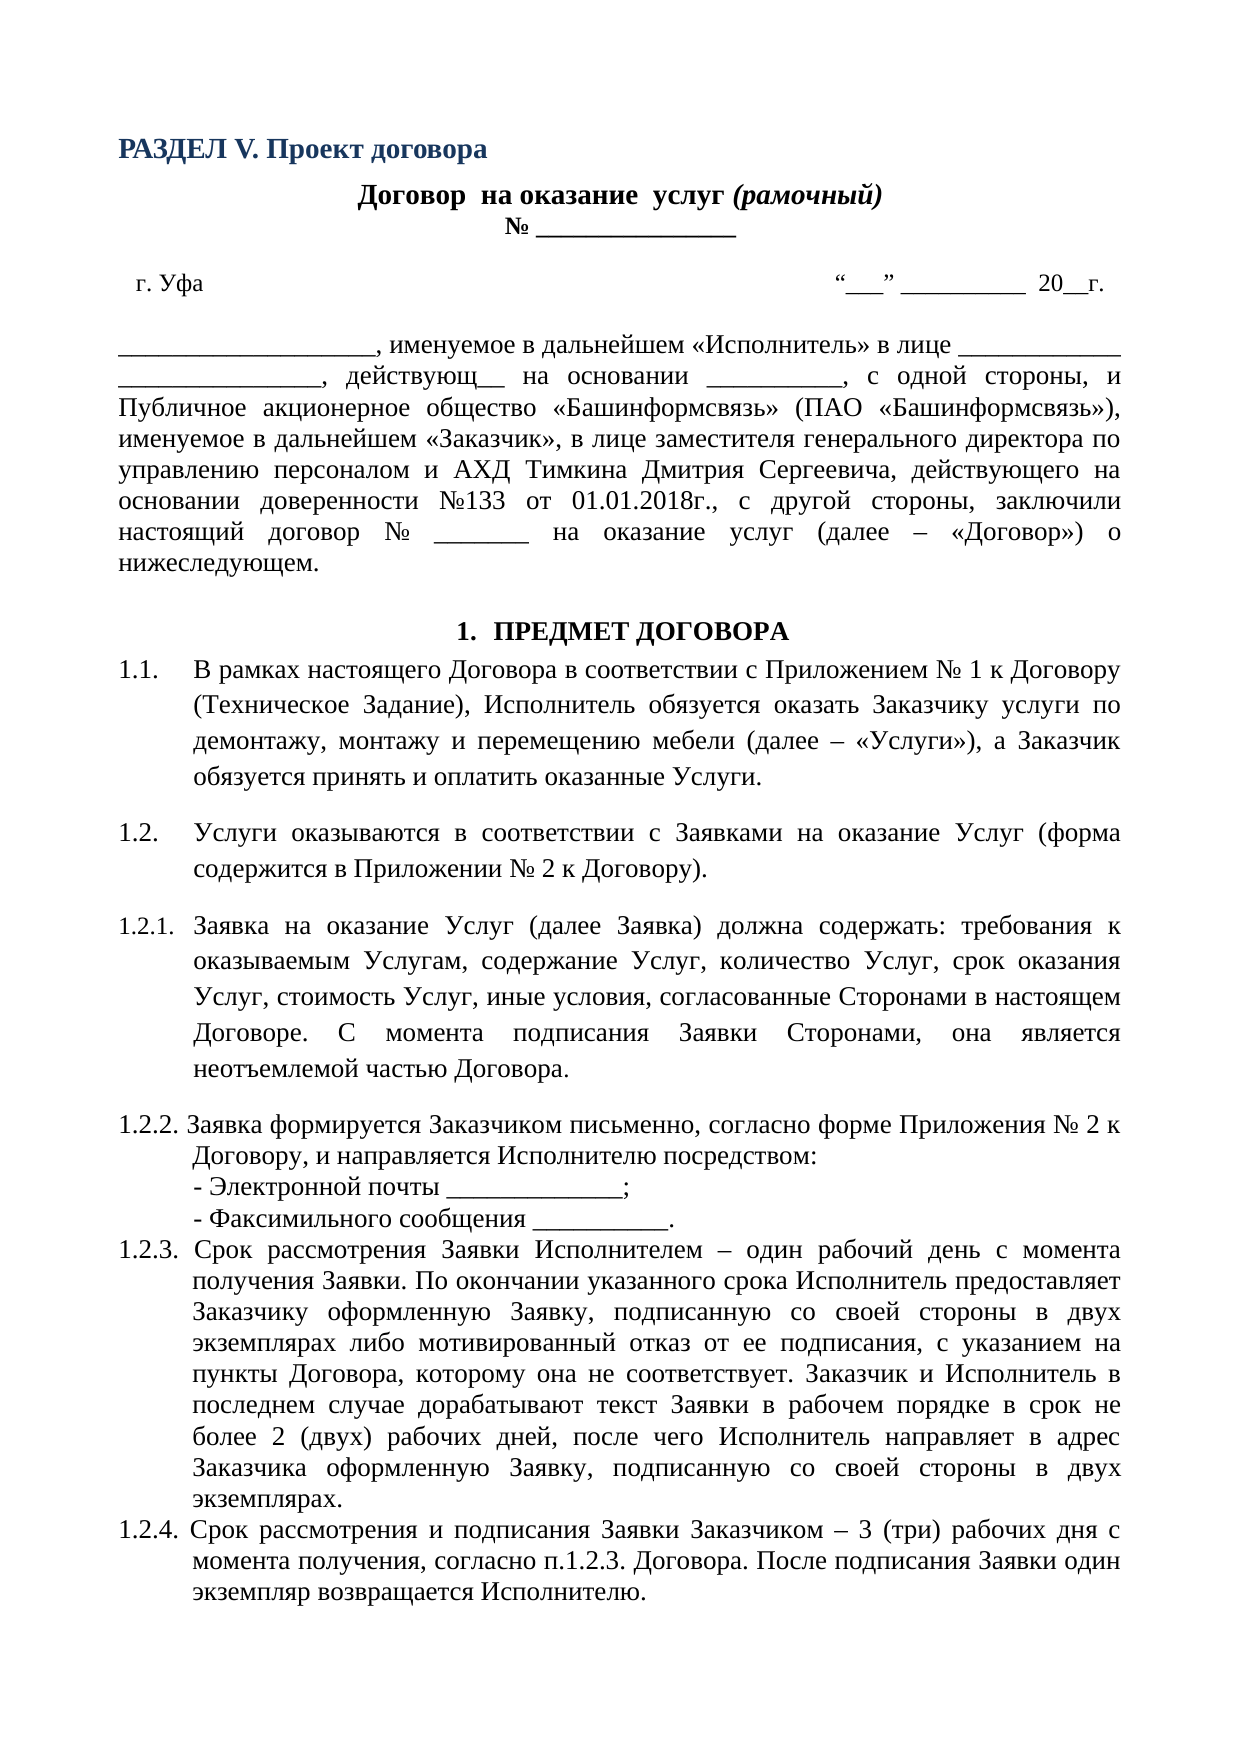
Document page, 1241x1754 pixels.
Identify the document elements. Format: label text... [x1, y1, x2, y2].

text - Электронной почты _____________; [118, 1171, 1122, 1202]
text ___________________, именуемое в дальнейшем «Исполнитель» в лице ____________ _______________, действующ__ на основании __________, с одной стороны, и Публичное акционерное общество «Башинформсвязь» (ПАО «Башинформсвязь»), именуемое в дальнейшем «Заказчик», в лице заместителя генерального директора по управлению персоналом и АХД Тимкина Дмитрия Сергеевича, действующего на основании доверенности №133 от 01.01.2018г., с другой стороны, заключили настоящий договор № _______ на оказание услуг (далее – «Договор») о нижеследующем. [118, 328, 1122, 577]
text 1.2.2. Заявка формируется Заказчиком письменно, согласно форме Приложения № 2 к Договору, и направляется Исполнителю посредством: [118, 1108, 1122, 1171]
list Заявка на оказание Услуг (далее Заявка) должна содержать: требования к оказываемым Услугам, содержание Услуг, количество Услуг, срок оказания Услуг, стоимость Услуг, иные условия, согласованные Сторонами в настоящем Договоре. С момента подписания Заявки Сторонами, она является неотъемлемой частью Договора. [118, 909, 1122, 1083]
text г. Уфа “___” __________ 20__г. [118, 268, 1122, 297]
text № ________________ [118, 211, 1122, 240]
text - Факсимильного сообщения __________. [118, 1202, 1122, 1233]
text 1.2.4. Срок рассмотрения и подписания Заявки Заказчиком – 3 (три) рабочих дня с момента получения, согласно п.1.2.3. Договора. После подписания Заявки один экземпляр возвращается Исполнителю. [118, 1513, 1122, 1607]
text Договор на оказание услуг (рамочный) [118, 177, 1122, 211]
text 1.2.3. Срок рассмотрения Заявки Исполнителем – один рабочий день с момента получения Заявки. По окончании указанного срока Исполнитель предоставляет Заказчику оформленную Заявку, подписанную со своей стороны в двух экземплярах либо мотивированный отказ от ее подписания, с указанием на пункты Договора, которому она не соответствует. Заказчик и Исполнитель в последнем случае дорабатывают текст Заявки в рабочем порядке в срок не более 2 (двух) рабочих дней, после чего Исполнитель направляет в адрес Заказчика оформленную Заявку, подписанную со своей стороны в двух экземплярах. [118, 1233, 1122, 1513]
list Услуги оказываются в соответствии с Заявками на оказание Услуг (форма содержится в Приложении № 2 к Договору). [118, 816, 1122, 883]
subtitle РАЗДЕЛ V. Проект договора [118, 131, 1122, 165]
list ПРЕДМЕТ ДОГОВОРА [123, 615, 1122, 646]
list В рамках настоящего Договора в соответствии с Приложением № 1 к Договору (Техническое Задание), Исполнитель обязуется оказать Заказчику услуги по демонтажу, монтажу и перемещению мебели (далее – «Услуги»), а Заказчик обязуется принять и оплатить оказанные Услуги. [118, 653, 1122, 791]
